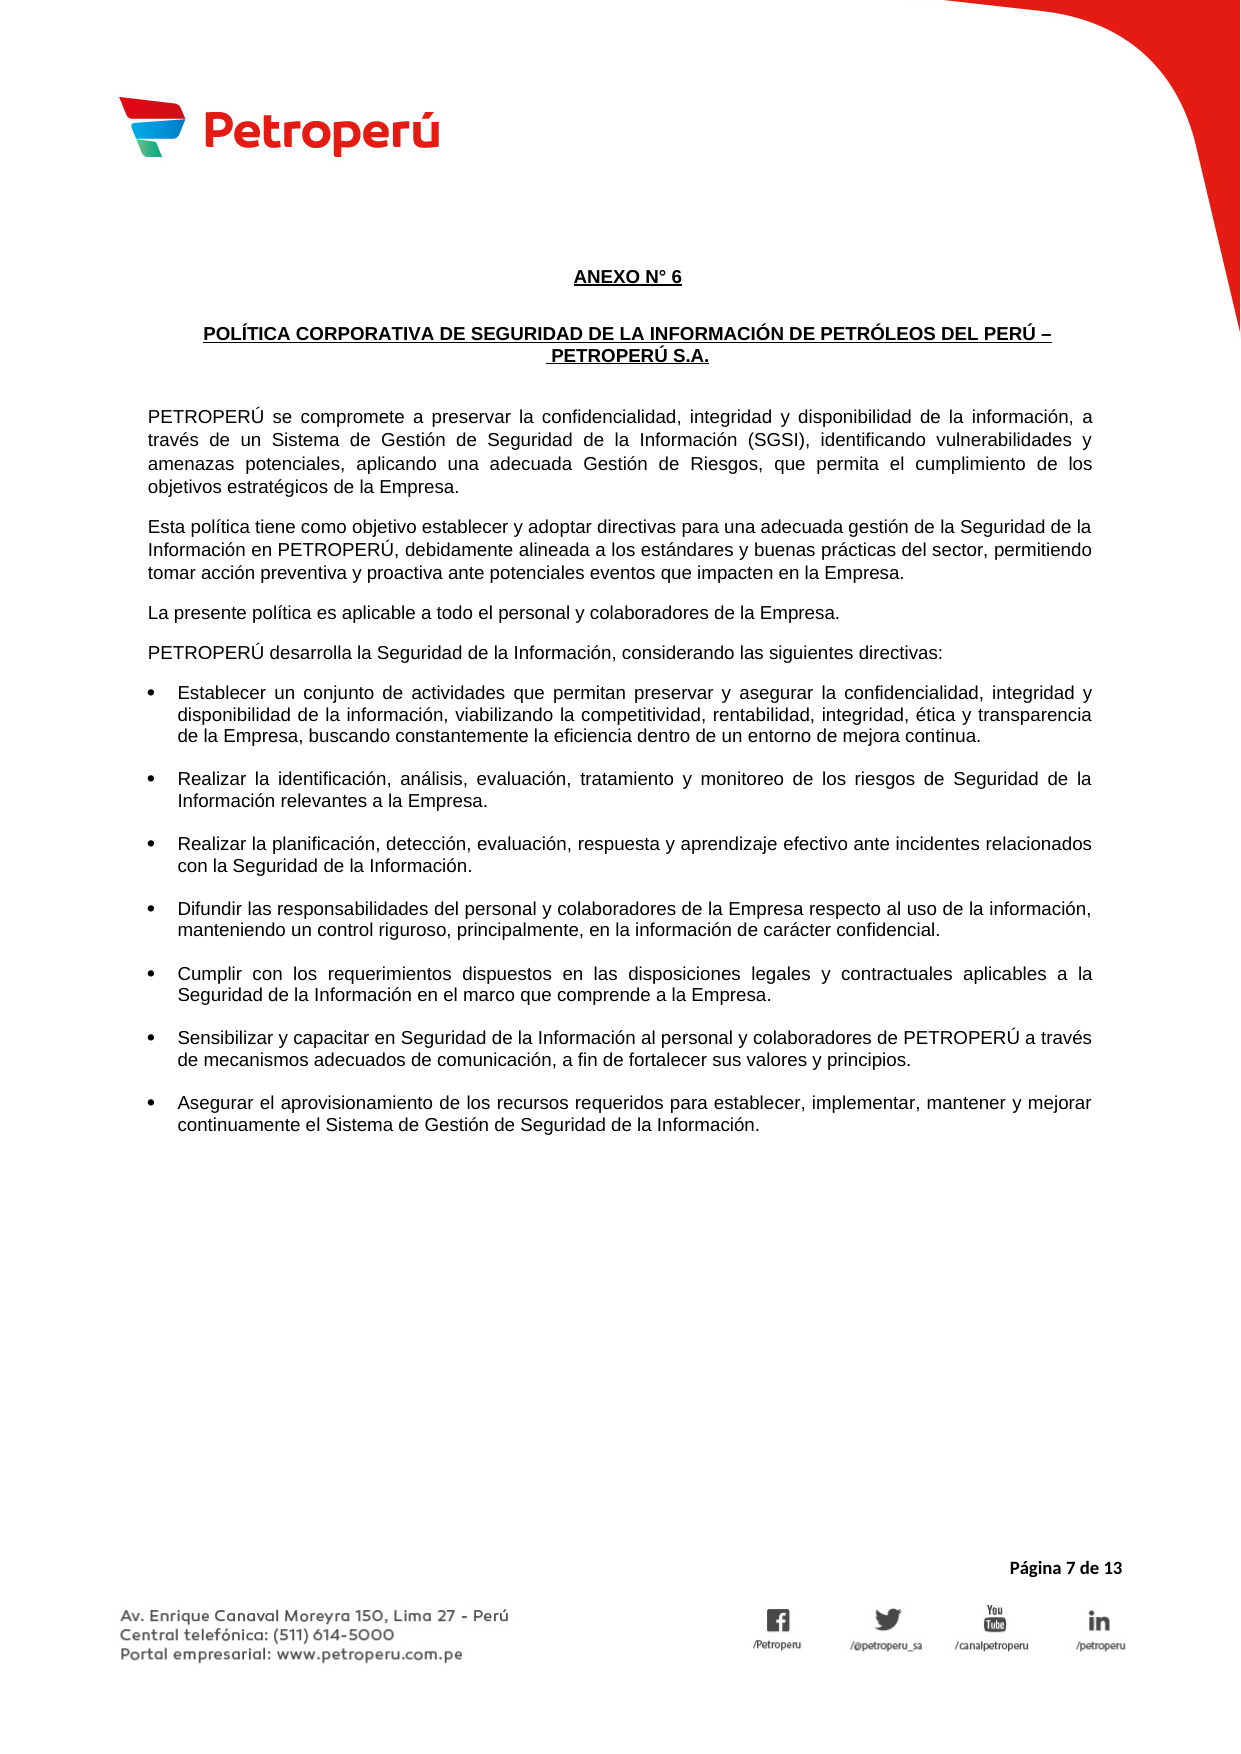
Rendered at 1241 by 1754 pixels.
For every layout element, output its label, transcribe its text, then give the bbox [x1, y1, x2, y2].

text PETROPERÚ desarrolla la Seguridad de la Información, considerando las siguientes directivas: [148, 642, 1093, 663]
picture [1, 1596, 1241, 1751]
list Asegurar el aprovisionamiento de los recursos requeridos para establecer, implementar, mantener y mejorar continuamente el Sistema de Gestión de Seguridad de la Información. [148, 1092, 1093, 1135]
list Sensibilizar y capacitar en Seguridad de la Información al personal y colaboradores de PETROPERÚ a través de mecanismos adecuados de comunicación, a fin de fortalecer sus valores y principios. [148, 1027, 1093, 1070]
list Difundir las responsabilidades del personal y colaboradores de la Empresa respecto al uso de la información, manteniendo un control riguroso, principalmente, en la información de carácter confidencial. [148, 898, 1093, 941]
list Realizar la planificación, detección, evaluación, respuesta y aprendizaje efectivo ante incidentes relacionados con la Seguridad de la Información. [148, 833, 1093, 876]
list Establecer un conjunto de actividades que permitan preservar y asegurar la confidencialidad, integridad y disponibilidad de la información, viabilizando la competitividad, rentabilidad, integridad, ética y transparencia de la Empresa, buscando constantemente la eficiencia dentro de un entorno de mejora continua. [148, 682, 1093, 746]
text La presente política es aplicable a todo el personal y colaboradores de la Empresa. [148, 602, 1093, 623]
text PETROPERÚ se compromete a preservar la confidencialidad, integridad y disponibilidad de la información, a través de un Sistema de Gestión de Seguridad de la Información (SGSI), identificando vulnerabilidades y amenazas potenciales, aplicando una adecuada Gestión de Riesgos, que permita el cumplimiento de los objetivos estratégicos de la Empresa. [148, 406, 1093, 497]
picture [1, 0, 1241, 350]
list Cumplir con los requerimientos dispuestos en las disposiciones legales y contractuales aplicables a la Seguridad de la Información en el marco que comprende a la Empresa. [148, 962, 1093, 1006]
text Esta política tiene como objetivo establecer y adoptar directivas para una adecuada gestión de la Seguridad de la Información en PETROPERÚ, debidamente alineada a los estándares y buenas prácticas del sector, permitiendo tomar acción preventiva y proactiva ante potenciales eventos que impacten en la Empresa. [148, 516, 1093, 583]
text POLÍTICA CORPORATIVA DE SEGURIDAD DE LA INFORMACIÓN DE PETRÓLEOS DEL PERÚ – [133, 323, 1122, 344]
list Realizar la identificación, análisis, evaluación, tratamiento y monitoreo de los riesgos de Seguridad de la Información relevantes a la Empresa. [148, 768, 1093, 811]
text PETROPERÚ S.A. [133, 344, 1122, 366]
text ANEXO N° 6 [133, 266, 1122, 287]
